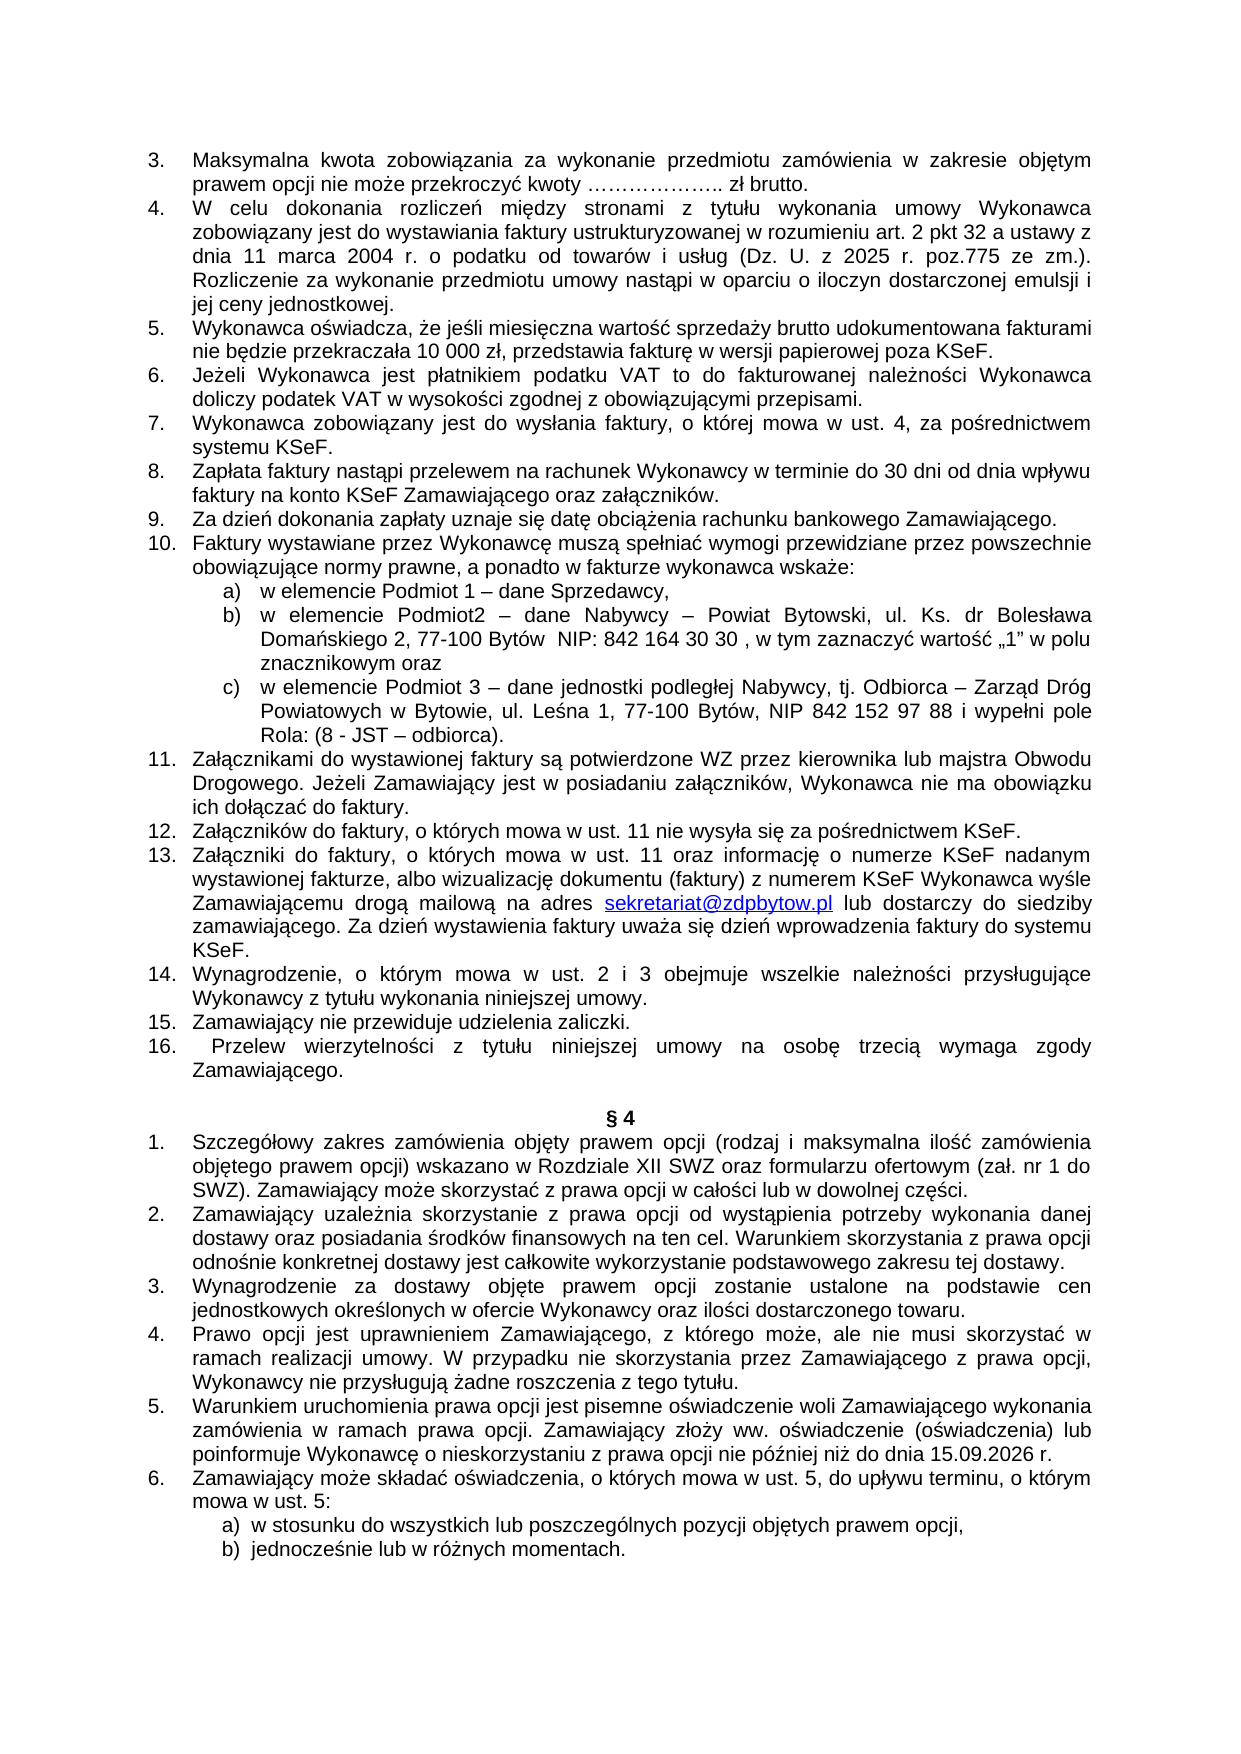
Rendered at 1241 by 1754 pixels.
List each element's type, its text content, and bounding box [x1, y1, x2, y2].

list jednocześnie lub w różnych momentach. [222, 1537, 1093, 1561]
list Wykonawca oświadcza, że jeśli miesięczna wartość sprzedaży brutto udokumentowana fakturami nie będzie przekraczała 10 000 zł, przedstawia fakturę w wersji papierowej poza KSeF. [148, 315, 1093, 363]
list W celu dokonania rozliczeń między stronami z tytułu wykonania umowy Wykonawca zobowiązany jest do wystawiania faktury ustrukturyzowanej w rozumieniu art. 2 pkt 32 a ustawy z dnia 11 marca 2004 r. o podatku od towarów i usług (Dz. U. z 2025 r. poz.775 ze zm.). Rozliczenie za wykonanie przedmiotu umowy nastąpi w oparciu o iloczyn dostarczonej emulsji i jej ceny jednostkowej. [148, 196, 1093, 315]
list w elemencie Podmiot2 – dane Nabywcy – Powiat Bytowski, ul. Ks. dr Bolesława Domańskiego 2, 77-100 Bytów NIP: 842 164 30 30 , w tym zaznaczyć wartość „1” w polu znacznikowym oraz [223, 603, 1093, 675]
list Zamawiający może składać oświadczenia, o których mowa w ust. 5, do upływu terminu, o którym mowa w ust. 5: [148, 1465, 1093, 1513]
list Zamawiający nie przewiduje udzielenia zaliczki. [148, 1010, 1093, 1034]
list Maksymalna kwota zobowiązania za wykonanie przedmiotu zamówienia w zakresie objętym prawem opcji nie może przekroczyć kwoty ……………….. zł brutto. [148, 148, 1093, 196]
list Za dzień dokonania zapłaty uznaje się datę obciążenia rachunku bankowego Zamawiającego. [148, 507, 1093, 531]
list w elemencie Podmiot 3 – dane jednostki podległej Nabywcy, tj. Odbiorca – Zarząd Dróg Powiatowych w Bytowie, ul. Leśna 1, 77-100 Bytów, NIP 842 152 97 88 i wypełni pole Rola: (8 - JST – odbiorca). [223, 675, 1093, 747]
list w stosunku do wszystkich lub poszczególnych pozycji objętych prawem opcji, [222, 1513, 1093, 1537]
list Przelew wierzytelności z tytułu niniejszej umowy na osobę trzecią wymaga zgody Zamawiającego. [148, 1034, 1093, 1082]
list Wykonawca zobowiązany jest do wysłania faktury, o której mowa w ust. 4, za pośrednictwem systemu KSeF. [148, 411, 1093, 459]
list Załączniki do faktury, o których mowa w ust. 11 oraz informację o numerze KSeF nadanym wystawionej fakturze, albo wizualizację dokumentu (faktury) z numerem KSeF Wykonawca wyśle Zamawiającemu drogą mailową na adres sekretariat@zdpbytow.pl lub dostarczy do siedziby zamawiającego. Za dzień wystawienia faktury uważa się dzień wprowadzenia faktury do systemu KSeF. [148, 842, 1093, 962]
list Prawo opcji jest uprawnieniem Zamawiającego, z którego może, ale nie musi skorzystać w ramach realizacji umowy. W przypadku nie skorzystania przez Zamawiającego z prawa opcji, Wykonawcy nie przysługują żadne roszczenia z tego tytułu. [148, 1322, 1093, 1393]
list Zamawiający uzależnia skorzystanie z prawa opcji od wystąpienia potrzeby wykonania danej dostawy oraz posiadania środków finansowych na ten cel. Warunkiem skorzystania z prawa opcji odnośnie konkretnej dostawy jest całkowite wykorzystanie podstawowego zakresu tej dostawy. [148, 1202, 1093, 1274]
list Warunkiem uruchomienia prawa opcji jest pisemne oświadczenie woli Zamawiającego wykonania zamówienia w ramach prawa opcji. Zamawiający złoży ww. oświadczenie (oświadczenia) lub poinformuje Wykonawcę o nieskorzystaniu z prawa opcji nie później niż do dnia 15.09.2026 r. [148, 1393, 1093, 1465]
list Wynagrodzenie, o którym mowa w ust. 2 i 3 obejmuje wszelkie należności przysługujące Wykonawcy z tytułu wykonania niniejszej umowy. [148, 962, 1093, 1010]
list Wynagrodzenie za dostawy objęte prawem opcji zostanie ustalone na podstawie cen jednostkowych określonych w ofercie Wykonawcy oraz ilości dostarczonego towaru. [148, 1274, 1093, 1322]
list Jeżeli Wykonawca jest płatnikiem podatku VAT to do fakturowanej należności Wykonawca doliczy podatek VAT w wysokości zgodnej z obowiązującymi przepisami. [148, 363, 1093, 411]
list Szczegółowy zakres zamówienia objęty prawem opcji (rodzaj i maksymalna ilość zamówienia objętego prawem opcji) wskazano w Rozdziale XII SWZ oraz formularzu ofertowym (zał. nr 1 do SWZ). Zamawiający może skorzystać z prawa opcji w całości lub w dowolnej części. [148, 1130, 1093, 1202]
list Zapłata faktury nastąpi przelewem na rachunek Wykonawcy w terminie do 30 dni od dnia wpływu faktury na konto KSeF Zamawiającego oraz załączników. [148, 459, 1093, 507]
text § 4 [148, 1106, 1093, 1130]
list Załącznikami do wystawionej faktury są potwierdzone WZ przez kierownika lub majstra Obwodu Drogowego. Jeżeli Zamawiający jest w posiadaniu załączników, Wykonawca nie ma obowiązku ich dołączać do faktury. [148, 747, 1093, 818]
list Załączników do faktury, o których mowa w ust. 11 nie wysyła się za pośrednictwem KSeF. [148, 818, 1093, 842]
list Faktury wystawiane przez Wykonawcę muszą spełniać wymogi przewidziane przez powszechnie obowiązujące normy prawne, a ponadto w fakturze wykonawca wskaże: [148, 531, 1093, 579]
list w elemencie Podmiot 1 – dane Sprzedawcy, [223, 579, 1093, 603]
